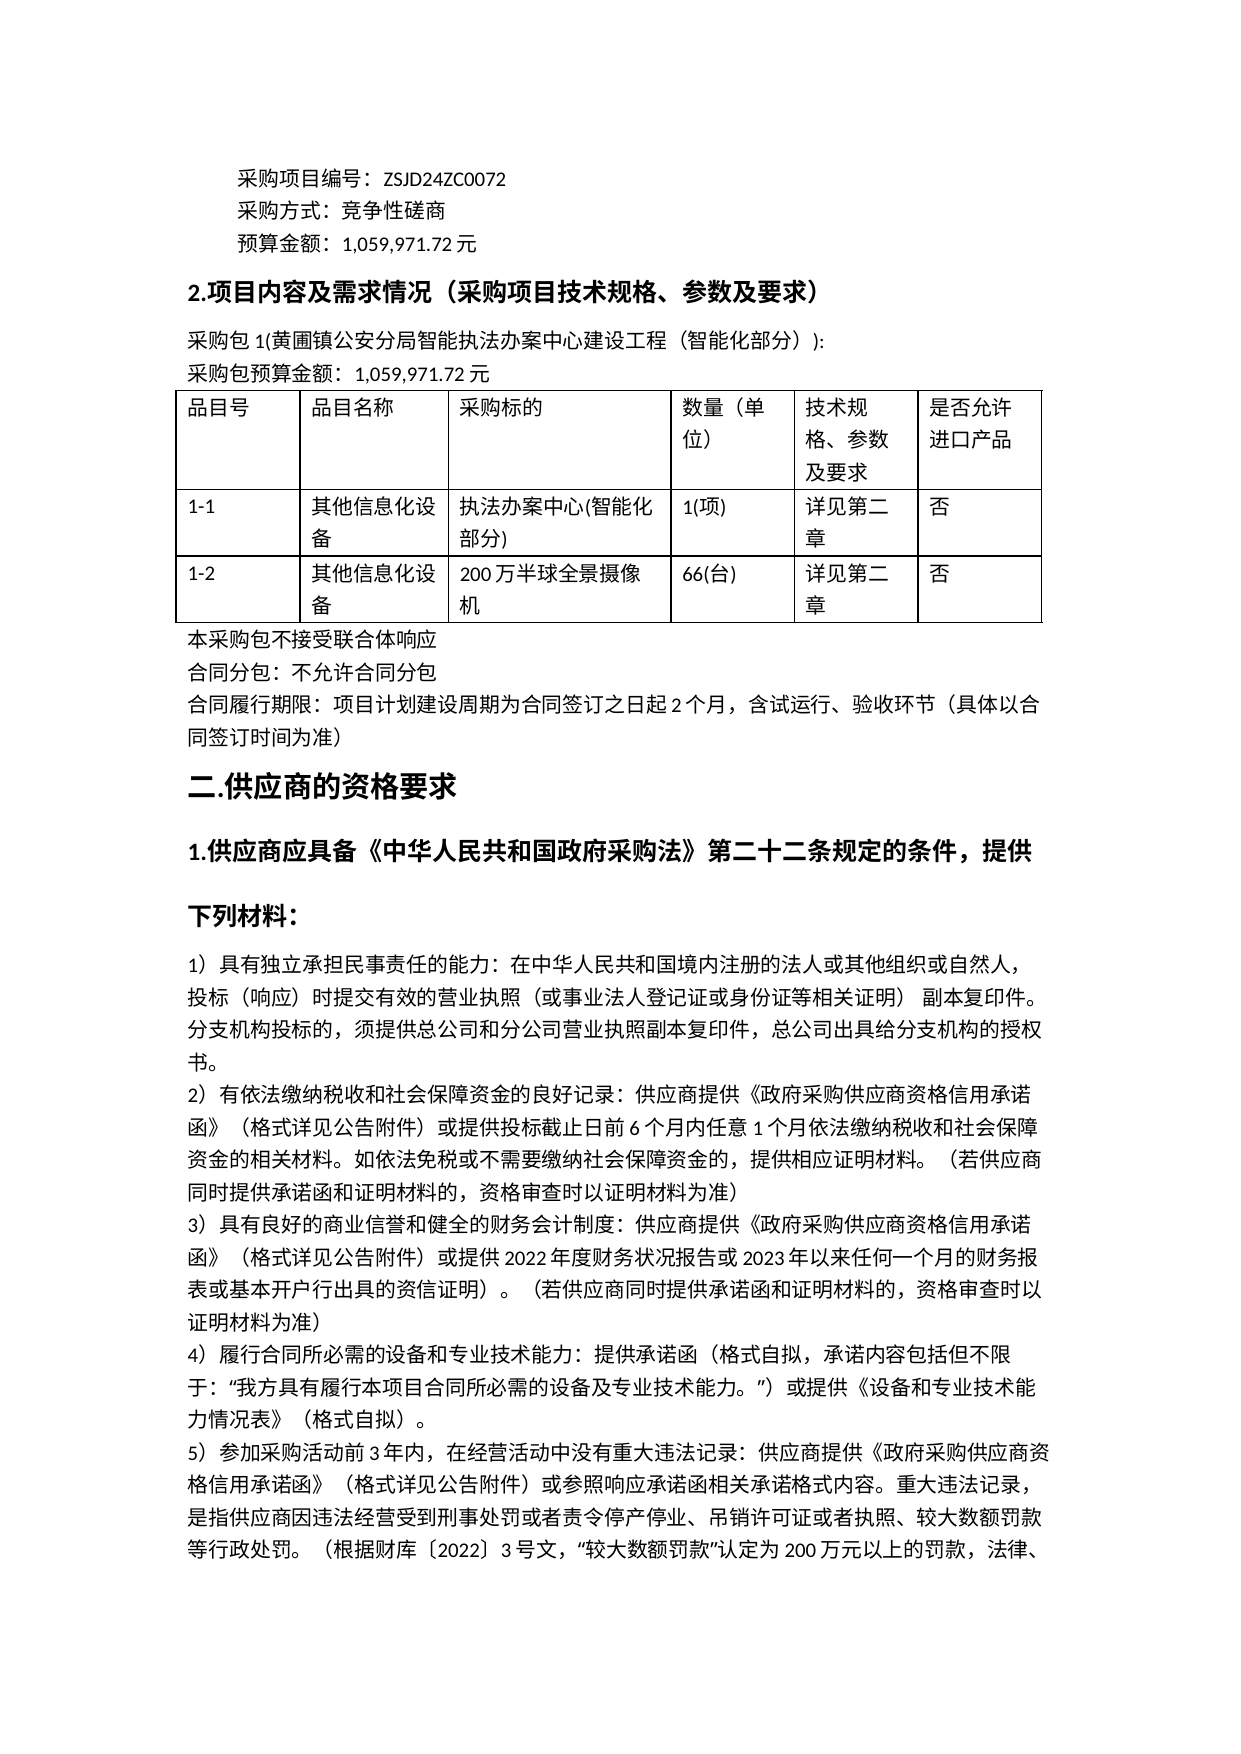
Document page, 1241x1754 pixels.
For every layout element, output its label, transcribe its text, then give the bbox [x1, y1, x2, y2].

table_cell 详见第二章 [795, 490, 917, 555]
text 合同履行期限：项目计划建设周期为合同签订之日起2个月，含试运行、验收环节（具体以合同签订时间为准） [187, 688, 1053, 753]
table_cell 200万半球全景摄像机 [449, 557, 670, 622]
text 2.项目内容及需求情况（采购项目技术规格、参数及要求） [187, 259, 1053, 324]
text 采购项目编号：ZSJD24ZC0072 [187, 162, 1053, 194]
text 采购方式：竞争性磋商 [187, 194, 1053, 227]
text 二.供应商的资格要求 [187, 753, 1053, 818]
text 3）具有良好的商业信誉和健全的财务会计制度：供应商提供《政府采购供应商资格信用承诺函》（格式详见公告附件）或提供2022年度财务状况报告或2023年以来任何一个月的财务报表或基本开户行出具的资信证明）。（若供应商同时提供承诺函和证明材料的，资格审查时以证明材料为准） [187, 1208, 1053, 1338]
table_header 采购标的 [449, 391, 670, 488]
text 本采购包不接受联合体响应 [187, 623, 1053, 656]
text 合同分包：不允许合同分包 [187, 656, 1053, 688]
table_header 品目名称 [301, 391, 448, 488]
table_header 数量（单位） [672, 391, 794, 488]
table_cell 其他信息化设备 [301, 490, 448, 555]
table_header 品目号 [177, 391, 299, 488]
table_cell 1(项) [672, 490, 794, 555]
text 4）履行合同所必需的设备和专业技术能力：提供承诺函（格式自拟，承诺内容包括但不限于：“我方具有履行本项目合同所必需的设备及专业技术能力。”）或提供《设备和专业技术能力情况表》（格式自拟）。 [187, 1338, 1053, 1436]
text 2）有依法缴纳税收和社会保障资金的良好记录：供应商提供《政府采购供应商资格信用承诺函》（格式详见公告附件）或提供投标截止日前6个月内任意1个月依法缴纳税收和社会保障资金的相关材料。如依法免税或不需要缴纳社会保障资金的，提供相应证明材料。（若供应商同时提供承诺函和证明材料的，资格审查时以证明材料为准） [187, 1078, 1053, 1208]
table_cell 其他信息化设备 [301, 557, 448, 622]
table_cell 详见第二章 [795, 557, 917, 622]
table_cell 1-1 [177, 490, 299, 555]
table_cell 66(台) [672, 557, 794, 622]
text 1.供应商应具备《中华人民共和国政府采购法》第二十二条规定的条件，提供下列材料： [187, 818, 1053, 948]
text 1）具有独立承担民事责任的能力：在中华人民共和国境内注册的法人或其他组织或自然人， 投标（响应）时提交有效的营业执照（或事业法人登记证或身份证等相关证明） 副本复印件。分支机构投标的，须提供总公司和分公司营业执照副本复印件，总公司出具给分支机构的授权书。 [187, 948, 1053, 1078]
table_header 技术规格、参数及要求 [795, 391, 917, 488]
table_cell 否 [919, 490, 1041, 555]
table_cell 否 [919, 557, 1041, 622]
text 采购包预算金额：1,059,971.72元 [187, 357, 1053, 389]
text 预算金额：1,059,971.72元 [187, 227, 1053, 259]
table_cell 执法办案中心(智能化部分) [449, 490, 670, 555]
table_header 是否允许进口产品 [919, 391, 1041, 488]
text 采购包1(黄圃镇公安分局智能执法办案中心建设工程（智能化部分）): [187, 324, 1053, 357]
table_cell 1-2 [177, 557, 299, 622]
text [187, 1436, 1053, 1566]
